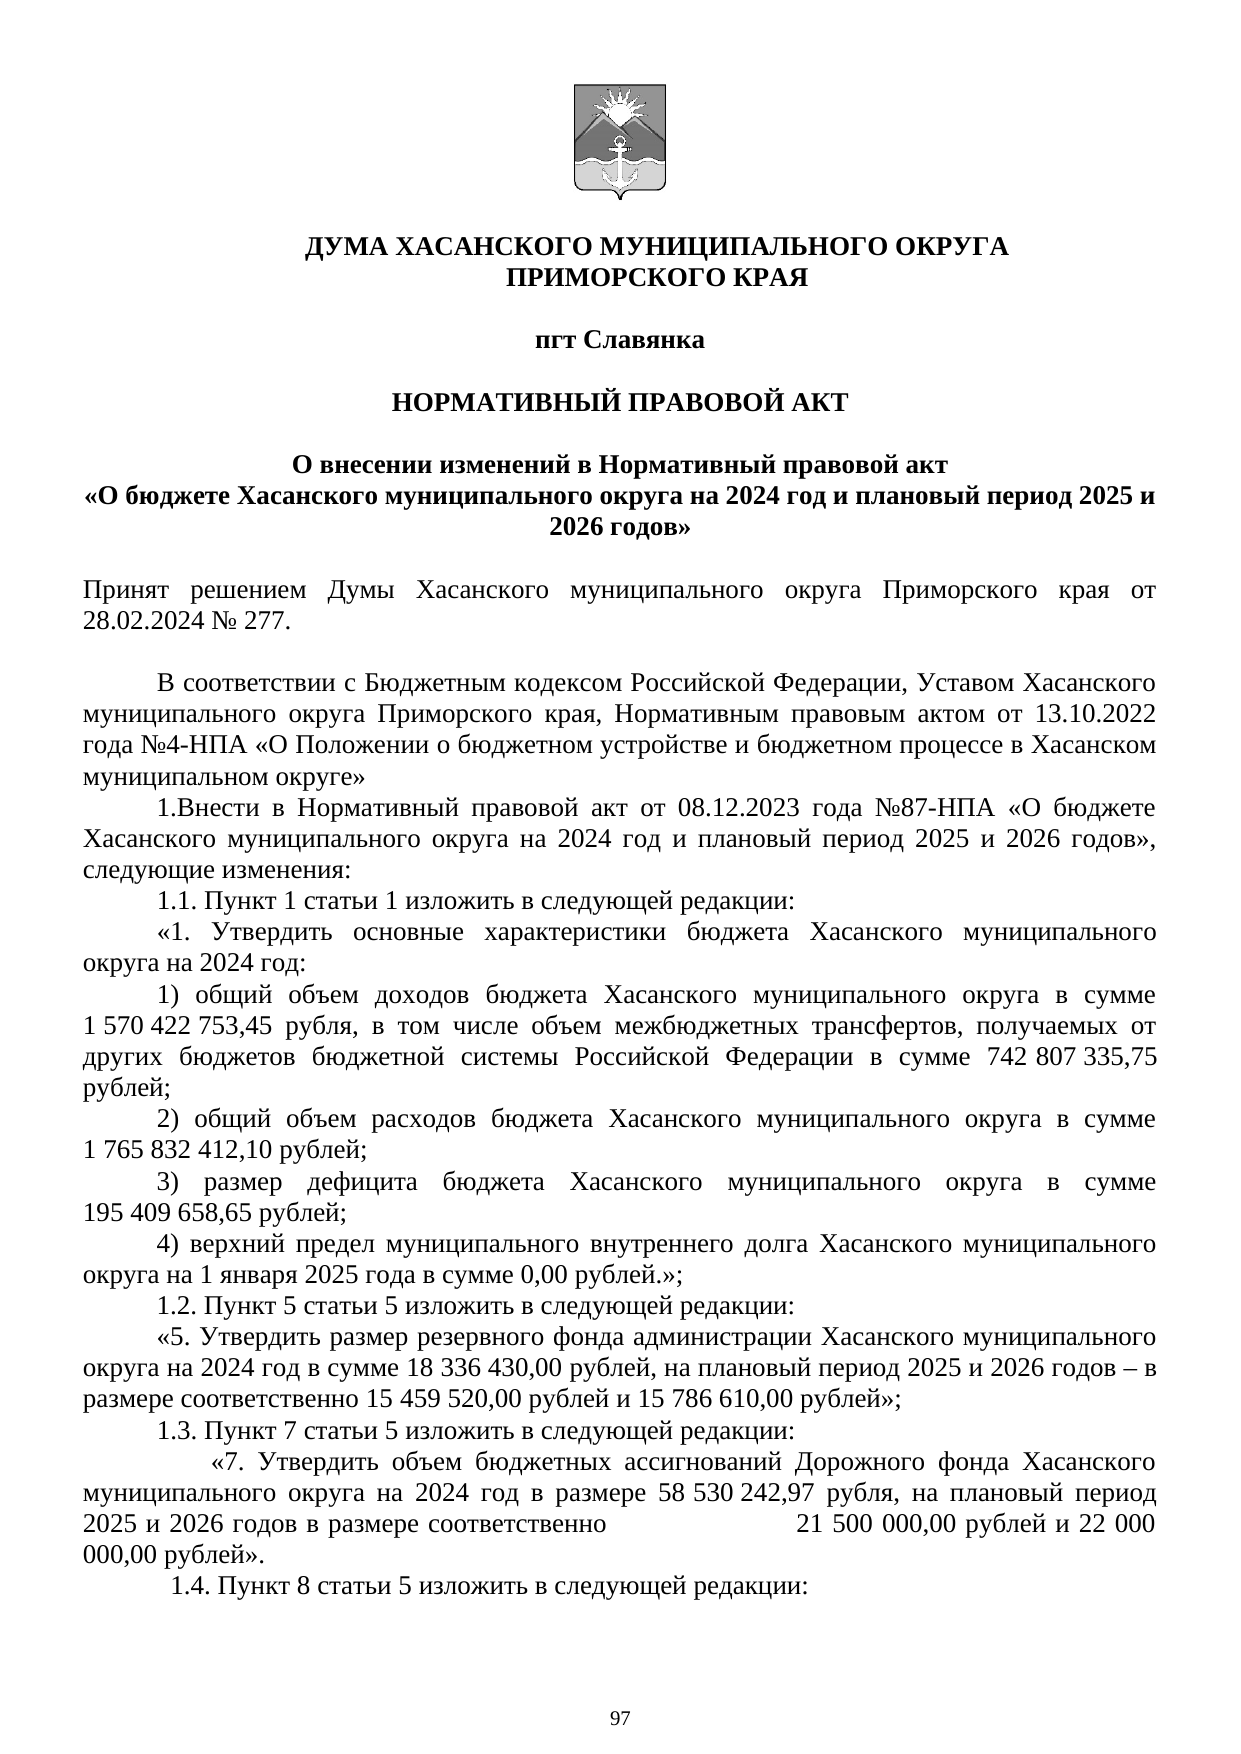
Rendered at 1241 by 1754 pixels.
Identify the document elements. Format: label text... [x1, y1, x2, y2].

text В соответствии с Бюджетным кодексом Российской Федерации, Уставом Хасанского муниципального округа Приморского края, Нормативным правовым актом от 13.10.2022 года №4-НПА «О Положении о бюджетном устройстве и бюджетном процессе в Хасанском муниципальном округе» [83, 666, 1157, 791]
text 1) общий объем доходов бюджета Хасанского муниципального округа в сумме 1 570 422 753,45 рубля, в том числе объем межбюджетных трансфертов, получаемых от других бюджетов бюджетной системы Российской Федерации в сумме 742 807 335,75 рублей; [83, 978, 1157, 1102]
text «5. Утвердить размер резервного фонда администрации Хасанского муниципального округа на 2024 год в сумме 18 336 430,00 рублей, на плановый период 2025 и 2026 годов – в размере соответственно 15 459 520,00 рублей и 15 786 610,00 рублей»; [83, 1320, 1157, 1414]
text 1.2. Пункт 5 статьи 5 изложить в следующей редакции: [83, 1289, 1157, 1320]
text 4) верхний предел муниципального внутреннего долга Хасанского муниципального округа на 1 января 2025 года в сумме 0,00 рублей.»; [83, 1227, 1157, 1289]
text «7. Утвердить объем бюджетных ассигнований Дорожного фонда Хасанского муниципального округа на 2024 год в размере 58 530 242,97 рубля, на плановый период 2025 и 2026 годов в размере соответственно 21 500 000,00 рублей и 22 000 000,00 рублей». [83, 1445, 1157, 1569]
text 2) общий объем расходов бюджета Хасанского муниципального округа в сумме 1 765 832 412,10 рублей; [83, 1102, 1157, 1164]
text «1. Утвердить основные характеристики бюджета Хасанского муниципального округа на 2024 год: [83, 915, 1157, 978]
text 1.Внести в Нормативный правовой акт от 08.12.2023 года №87-НПА «О бюджете Хасанского муниципального округа на 2024 год и плановый период 2025 и 2026 годов», следующие изменения: [83, 791, 1157, 884]
text пгт Славянка [83, 324, 1157, 355]
text НОРМАТИВНЫЙ ПРАВОВОЙ АКТ [83, 386, 1157, 417]
text 1.4. Пункт 8 статьи 5 изложить в следующей редакции: [83, 1569, 1157, 1601]
text 1.3. Пункт 7 статьи 5 изложить в следующей редакции: [83, 1414, 1157, 1445]
text ДУМА ХАСАНСКОГО МУНИЦИПАЛЬНОГО ОКРУГА [83, 230, 1157, 261]
text 3) размер дефицита бюджета Хасанского муниципального округа в сумме 195 409 658,65 рублей; [83, 1164, 1157, 1227]
text Принят решением Думы Хасанского муниципального округа Приморского края от 28.02.2024 № 277. [83, 573, 1157, 635]
text 1.1. Пункт 1 статьи 1 изложить в следующей редакции: [83, 884, 1157, 915]
text О внесении изменений в Нормативный правовой акт [83, 448, 1157, 479]
text ПРИМОРСКОГО КРАЯ [83, 261, 1157, 292]
text «О бюджете Хасанского муниципального округа на 2024 год и плановый период 2025 и 2026 годов» [83, 479, 1157, 542]
picture [572, 82, 668, 202]
